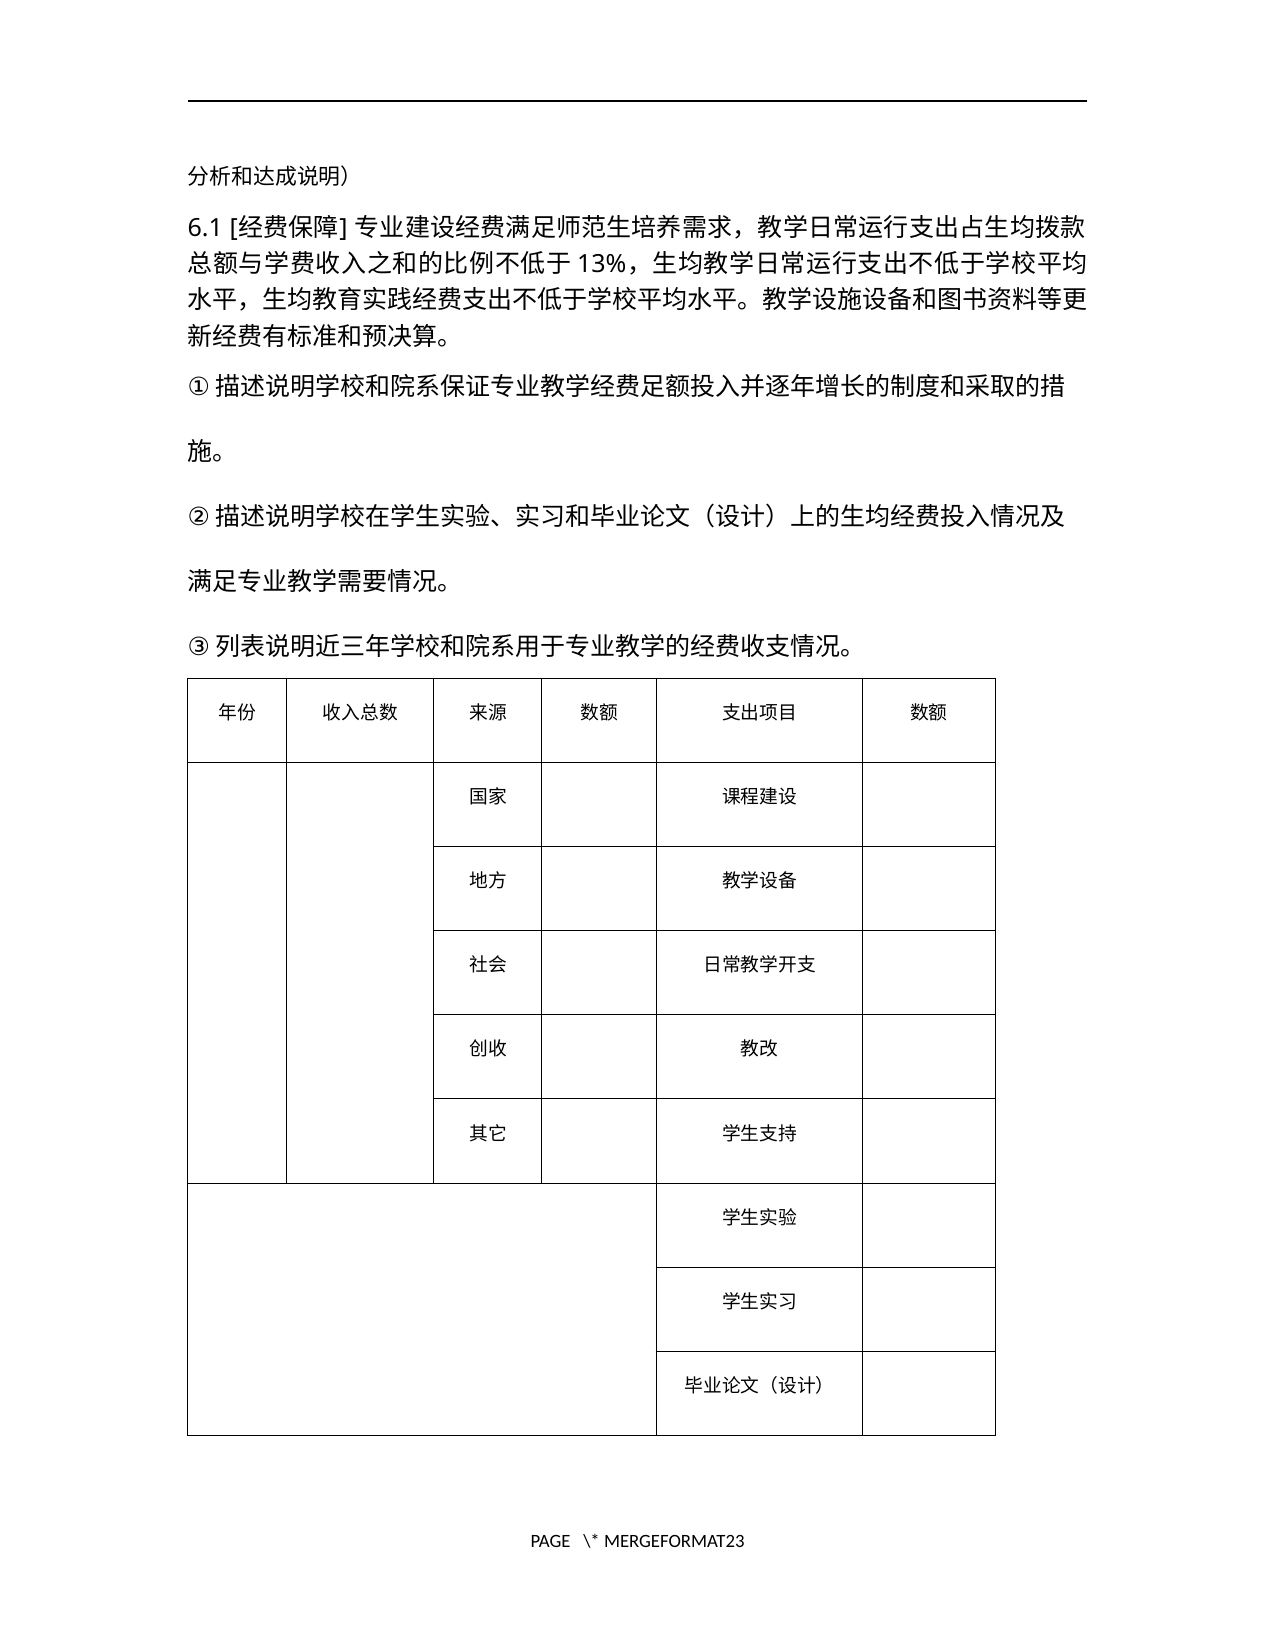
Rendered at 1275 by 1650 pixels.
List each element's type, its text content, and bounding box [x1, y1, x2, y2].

table_cell [863, 1352, 995, 1435]
table_cell [542, 931, 656, 1014]
table_cell [863, 1268, 995, 1351]
text 6.1 [经费保障] 专业建设经费满足师范生培养需求，教学日常运行支出占生均拨款总额与学费收入之和的比例不低于13%，生均教学日常运行支出不低于学校平均水平，生均教育实践经费支出不低于学校平均水平。教学设施设备和图书资料等更新经费有标准和预决算。 [187, 207, 1087, 352]
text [187, 159, 1087, 191]
table_cell [863, 1015, 995, 1098]
table_cell [863, 1184, 995, 1267]
table_cell 学生实验 [657, 1184, 862, 1267]
table_cell [863, 847, 995, 930]
text ③列表说明近三年学校和院系用于专业教学的经费收支情况。 [187, 612, 1087, 677]
table_cell [863, 1099, 995, 1182]
table_cell [542, 763, 656, 846]
text ②描述说明学校在学生实验、实习和毕业论文（设计）上的生均经费投入情况及满足专业教学需要情况。 [187, 482, 1087, 612]
table_cell [188, 763, 286, 1182]
table_header 支出项目 [657, 679, 862, 762]
table_cell 其它 [434, 1099, 541, 1182]
table_cell 学生实习 [657, 1268, 862, 1351]
table_cell 毕业论文（设计） [657, 1352, 862, 1435]
table_cell 教学设备 [657, 847, 862, 930]
table_cell 学生支持 [657, 1099, 862, 1182]
table_cell 课程建设 [657, 763, 862, 846]
table_cell 日常教学开支 [657, 931, 862, 1014]
text ①描述说明学校和院系保证专业教学经费足额投入并逐年增长的制度和采取的措施。 [187, 352, 1087, 482]
table_cell [542, 847, 656, 930]
table_cell [188, 1184, 656, 1435]
table_cell [287, 763, 433, 1182]
table_cell 地方 [434, 847, 541, 930]
table_header 数额 [863, 679, 995, 762]
table_cell [542, 1015, 656, 1098]
table_header 年份 [188, 679, 286, 762]
table_cell 教改 [657, 1015, 862, 1098]
table_header 数额 [542, 679, 656, 762]
table_cell [863, 763, 995, 846]
table_cell [863, 931, 995, 1014]
table_cell [542, 1099, 656, 1182]
table_cell 国家 [434, 763, 541, 846]
table_header 来源 [434, 679, 541, 762]
table_header 收入总数 [287, 679, 433, 762]
table_cell 创收 [434, 1015, 541, 1098]
table_cell 社会 [434, 931, 541, 1014]
